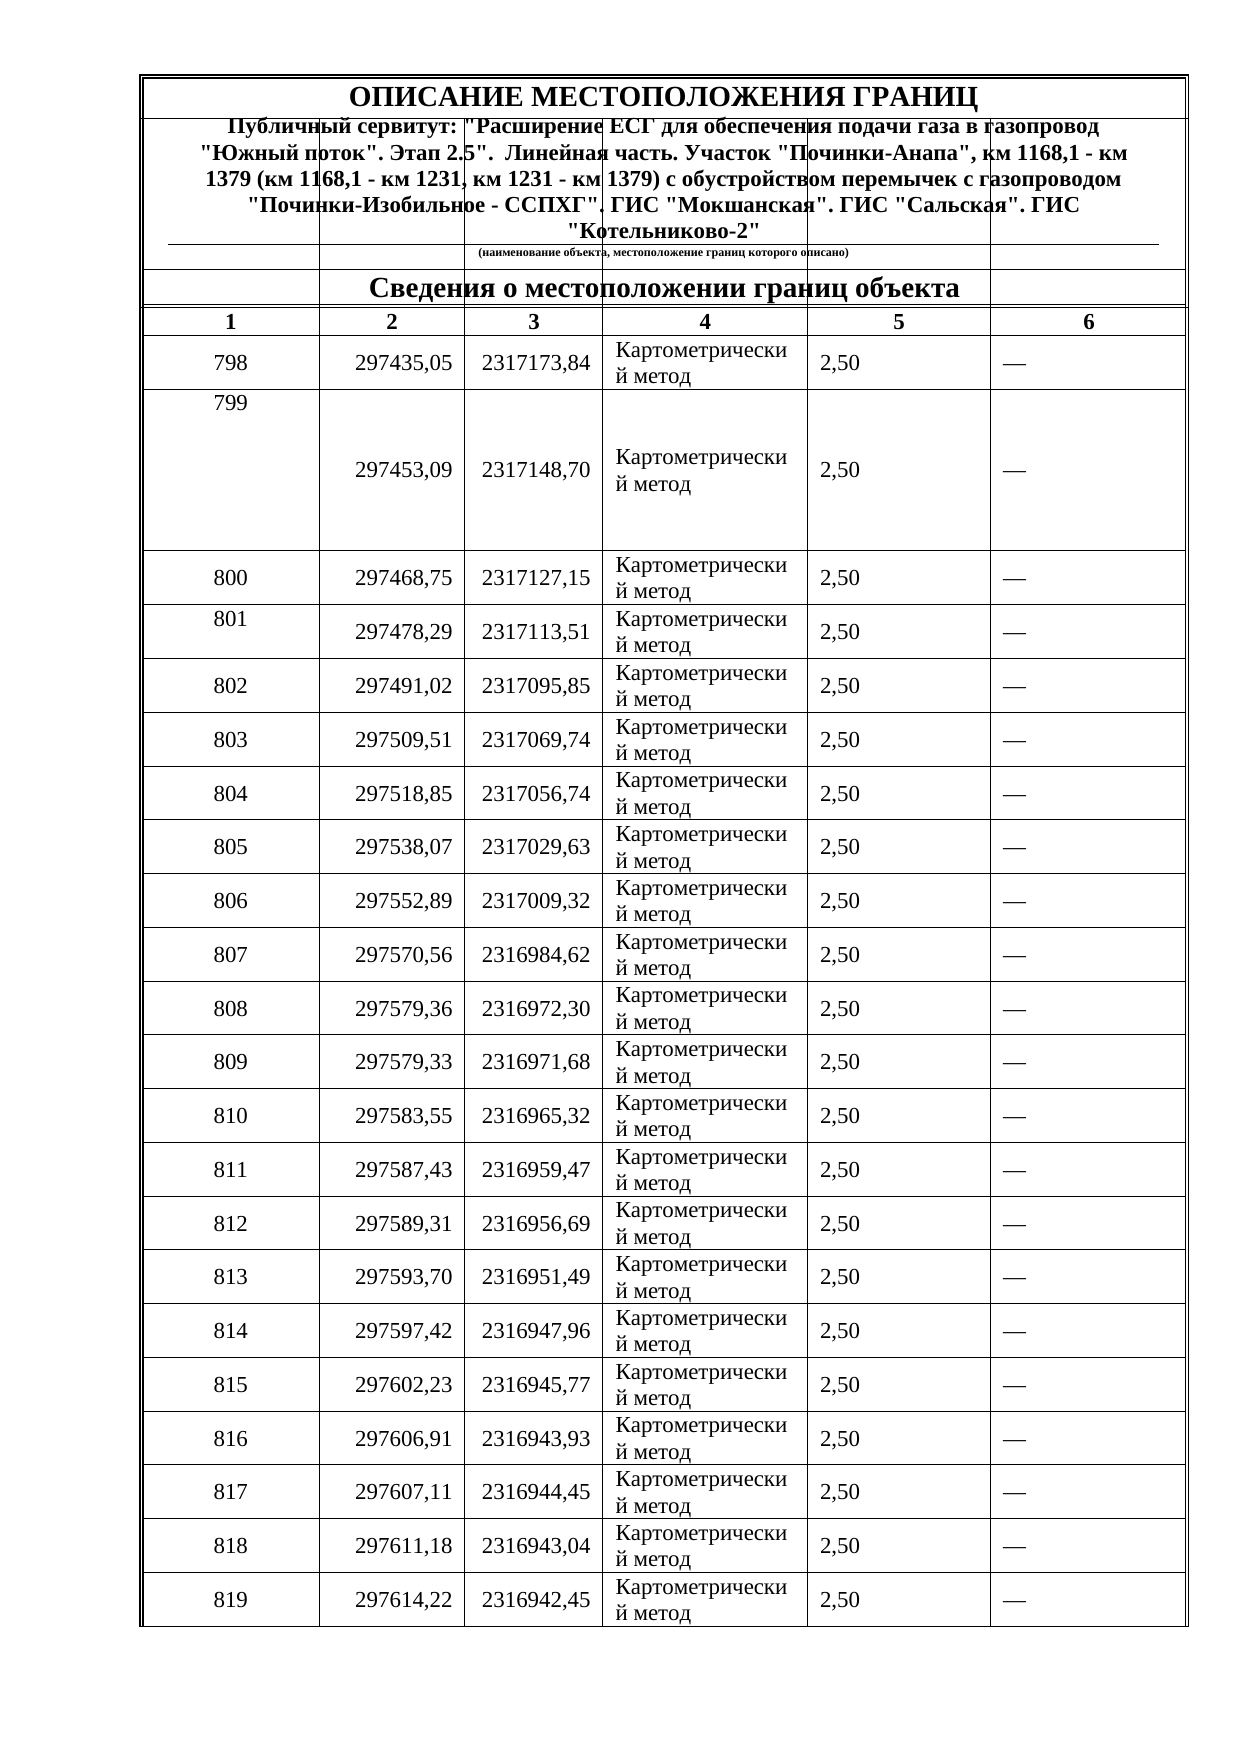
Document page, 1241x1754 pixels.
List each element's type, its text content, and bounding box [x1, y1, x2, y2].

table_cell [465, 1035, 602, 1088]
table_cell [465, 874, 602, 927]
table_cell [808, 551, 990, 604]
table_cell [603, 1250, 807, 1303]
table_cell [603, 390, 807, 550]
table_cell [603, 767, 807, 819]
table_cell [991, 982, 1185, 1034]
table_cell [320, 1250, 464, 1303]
table_header 6 [991, 270, 1185, 304]
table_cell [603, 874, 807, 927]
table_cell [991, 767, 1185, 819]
table_header 2 [320, 245, 464, 269]
table_header 3 [465, 245, 602, 269]
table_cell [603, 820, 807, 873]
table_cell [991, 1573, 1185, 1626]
table_header 5 [808, 245, 990, 269]
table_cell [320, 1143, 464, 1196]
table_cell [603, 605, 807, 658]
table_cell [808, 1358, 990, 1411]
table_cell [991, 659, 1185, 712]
table_header 4 [603, 245, 807, 269]
table_header 4 [603, 270, 807, 304]
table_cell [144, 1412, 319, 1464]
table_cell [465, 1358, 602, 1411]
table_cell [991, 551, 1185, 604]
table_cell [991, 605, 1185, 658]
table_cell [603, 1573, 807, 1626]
table_header 3 [465, 308, 602, 335]
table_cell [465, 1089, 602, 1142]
table_header 2 [320, 270, 464, 304]
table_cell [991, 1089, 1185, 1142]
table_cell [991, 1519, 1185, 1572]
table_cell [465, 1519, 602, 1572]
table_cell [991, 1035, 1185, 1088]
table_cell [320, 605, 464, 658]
table_header 2 [320, 119, 464, 244]
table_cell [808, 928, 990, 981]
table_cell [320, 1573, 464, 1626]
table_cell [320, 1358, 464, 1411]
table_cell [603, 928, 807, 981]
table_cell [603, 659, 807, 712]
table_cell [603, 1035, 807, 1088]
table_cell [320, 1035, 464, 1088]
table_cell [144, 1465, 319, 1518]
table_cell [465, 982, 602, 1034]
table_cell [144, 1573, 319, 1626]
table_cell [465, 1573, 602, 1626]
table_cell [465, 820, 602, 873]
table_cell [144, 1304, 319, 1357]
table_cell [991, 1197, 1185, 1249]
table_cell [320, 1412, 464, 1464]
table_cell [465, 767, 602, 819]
table_header 3 [465, 119, 602, 244]
table_header 2 [320, 308, 464, 335]
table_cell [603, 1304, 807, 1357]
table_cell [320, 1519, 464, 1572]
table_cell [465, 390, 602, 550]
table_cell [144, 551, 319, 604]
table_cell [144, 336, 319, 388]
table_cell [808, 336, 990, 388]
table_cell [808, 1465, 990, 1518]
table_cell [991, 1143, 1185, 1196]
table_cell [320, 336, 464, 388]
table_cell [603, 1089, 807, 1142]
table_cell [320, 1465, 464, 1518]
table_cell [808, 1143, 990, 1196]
table_header 4 [603, 308, 807, 335]
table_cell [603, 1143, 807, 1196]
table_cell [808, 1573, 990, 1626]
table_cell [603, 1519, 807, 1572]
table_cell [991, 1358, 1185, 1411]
table_header 5 [808, 308, 990, 335]
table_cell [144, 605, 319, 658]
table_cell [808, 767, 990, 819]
table_header 4 [603, 119, 807, 244]
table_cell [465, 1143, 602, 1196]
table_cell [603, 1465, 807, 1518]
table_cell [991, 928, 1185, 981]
table_header 1 [144, 119, 319, 269]
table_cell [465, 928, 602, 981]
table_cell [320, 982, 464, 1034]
table_header 5 [808, 270, 990, 304]
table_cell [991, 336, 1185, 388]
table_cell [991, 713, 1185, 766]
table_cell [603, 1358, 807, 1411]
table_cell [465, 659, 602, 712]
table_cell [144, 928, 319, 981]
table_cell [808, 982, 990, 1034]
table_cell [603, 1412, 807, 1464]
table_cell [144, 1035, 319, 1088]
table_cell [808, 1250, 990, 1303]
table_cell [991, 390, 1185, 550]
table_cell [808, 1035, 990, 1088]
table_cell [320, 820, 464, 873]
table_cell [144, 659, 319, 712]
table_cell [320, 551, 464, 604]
table_header 5 [808, 119, 990, 244]
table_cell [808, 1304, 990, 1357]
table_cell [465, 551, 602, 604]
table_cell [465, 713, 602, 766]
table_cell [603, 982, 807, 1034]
table_header 1 [144, 308, 319, 335]
table_header 3 [465, 270, 602, 304]
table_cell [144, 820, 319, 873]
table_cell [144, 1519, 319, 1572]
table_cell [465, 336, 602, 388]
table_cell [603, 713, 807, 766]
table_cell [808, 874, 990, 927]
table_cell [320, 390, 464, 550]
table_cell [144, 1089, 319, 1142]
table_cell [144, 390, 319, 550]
table_header 6 [991, 119, 1185, 269]
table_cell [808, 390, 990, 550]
table_header 1 [144, 270, 319, 304]
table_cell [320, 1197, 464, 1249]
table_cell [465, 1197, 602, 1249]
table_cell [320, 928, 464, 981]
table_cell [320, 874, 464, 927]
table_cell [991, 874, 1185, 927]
table_header 6 [991, 308, 1185, 335]
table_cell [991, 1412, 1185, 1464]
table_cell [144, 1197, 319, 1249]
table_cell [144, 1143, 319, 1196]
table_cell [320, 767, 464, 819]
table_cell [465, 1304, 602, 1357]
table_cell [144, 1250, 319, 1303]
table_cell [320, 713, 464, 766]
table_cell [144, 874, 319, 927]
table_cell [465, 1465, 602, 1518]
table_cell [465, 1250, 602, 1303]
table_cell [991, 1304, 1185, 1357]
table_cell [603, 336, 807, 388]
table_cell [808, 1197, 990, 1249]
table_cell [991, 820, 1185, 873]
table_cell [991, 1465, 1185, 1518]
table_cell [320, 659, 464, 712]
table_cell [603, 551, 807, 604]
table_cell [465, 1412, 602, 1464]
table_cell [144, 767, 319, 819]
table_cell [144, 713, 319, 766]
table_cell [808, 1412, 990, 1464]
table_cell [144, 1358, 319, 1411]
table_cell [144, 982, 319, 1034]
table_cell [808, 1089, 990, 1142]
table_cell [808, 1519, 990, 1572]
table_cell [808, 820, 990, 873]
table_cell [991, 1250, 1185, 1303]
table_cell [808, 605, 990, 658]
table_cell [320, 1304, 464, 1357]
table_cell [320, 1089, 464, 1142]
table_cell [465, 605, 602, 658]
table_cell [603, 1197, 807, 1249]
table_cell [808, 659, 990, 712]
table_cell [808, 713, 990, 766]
